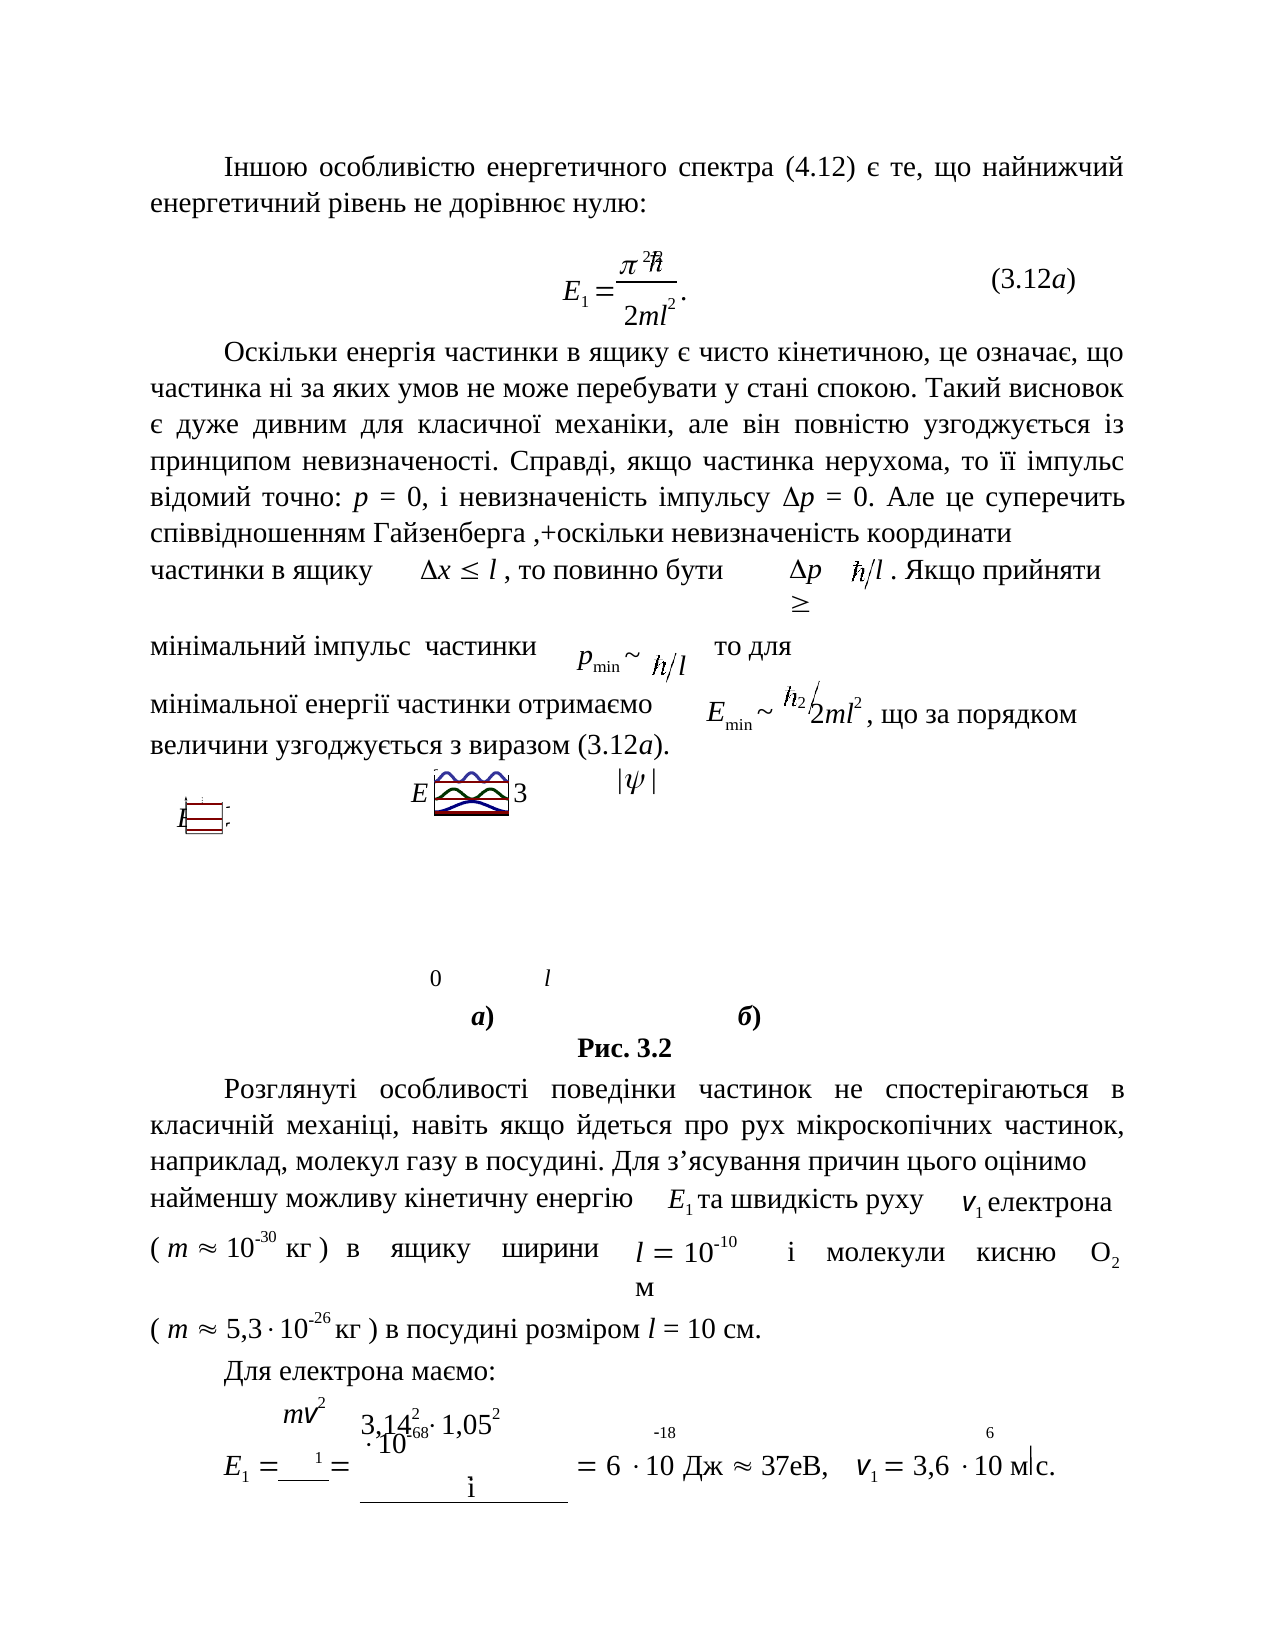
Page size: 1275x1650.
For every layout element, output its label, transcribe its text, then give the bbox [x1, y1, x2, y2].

text Рис. 3.2 [577, 1032, 1231, 1064]
picture [651, 648, 690, 688]
text 0 l [429, 963, 1231, 991]
picture [200, 796, 205, 804]
table_header  2 2 E1  2ml2 . [542, 239, 841, 318]
text pmin ~ [578, 638, 648, 678]
text p  [789, 552, 844, 620]
text Emin ~ [706, 694, 776, 736]
text E1  1  [223, 1458, 357, 1479]
text мінімальної енергії частинки отримаємо величини узгоджується з виразом (3.12а). [150, 686, 684, 761]
text Оскільки енергія частинки в ящику є чисто кінетичною, це означає, що частинка ні за яких умов не може перебувати у стані спокою. Такий висновок є дуже дивним для класичної механіки, але він повністю узгоджується із принципом невизначеності. Справді, якщо частинка нерухома, то її імпульс відомий точно: р = 0, і невизначеність імпульсу р = 0. Але це суперечить співвідношенням Гайзенберга ,+оскільки невизначеність координати [150, 334, 1126, 549]
picture [850, 555, 890, 595]
text Розглянуті особливості поведінки частинок не спостерігаються в класичній механіці, навіть якщо йдеться про рух мікроскопічних частинок, наприклад, молекул газу в посудині. Для з’ясування причин цього оцінимо [150, 1071, 1126, 1177]
text Іншою особливістю енергетичного спектра (4.12) є те, що найнижчий енергетичний рівень не дорівнює нулю: [150, 149, 1125, 219]
text   6 10 Дж  37еВ, і [467, 1458, 841, 1501]
text E | | [411, 763, 1231, 808]
text частинки в ящику [150, 552, 397, 585]
picture [782, 675, 883, 719]
text ( m  1030 кг ) в ящику ширини [150, 1227, 601, 1264]
text а) б) [471, 999, 1231, 1031]
text мінімальний імпульс частинки [150, 628, 553, 662]
table_header (3.12а) [841, 239, 1097, 318]
text Для електрона маємо: [224, 1353, 1231, 1386]
text v1  3,6 10 м с. [856, 1458, 1231, 1479]
text і молекули кисню O2 [787, 1234, 1231, 1272]
text v1 електрона [962, 1181, 1231, 1222]
text mv2 [119, 1409, 326, 1427]
text x  l , то повинно бути [420, 552, 751, 586]
text 2 2ml2 , що за порядком [797, 692, 1231, 730]
text найменшу можливу кінетичну енергію [150, 1180, 650, 1214]
text l  1010 м [635, 1232, 753, 1303]
text 3,142 1,052 1068 [360, 1419, 564, 1458]
text l . Якщо прийняти [875, 552, 1231, 586]
text ( m  5,31026 кг ) в посудині розміром l = 10 см. [150, 1308, 1231, 1345]
text то для [707, 628, 1231, 662]
text E1 та швидкість руху [668, 1181, 945, 1219]
